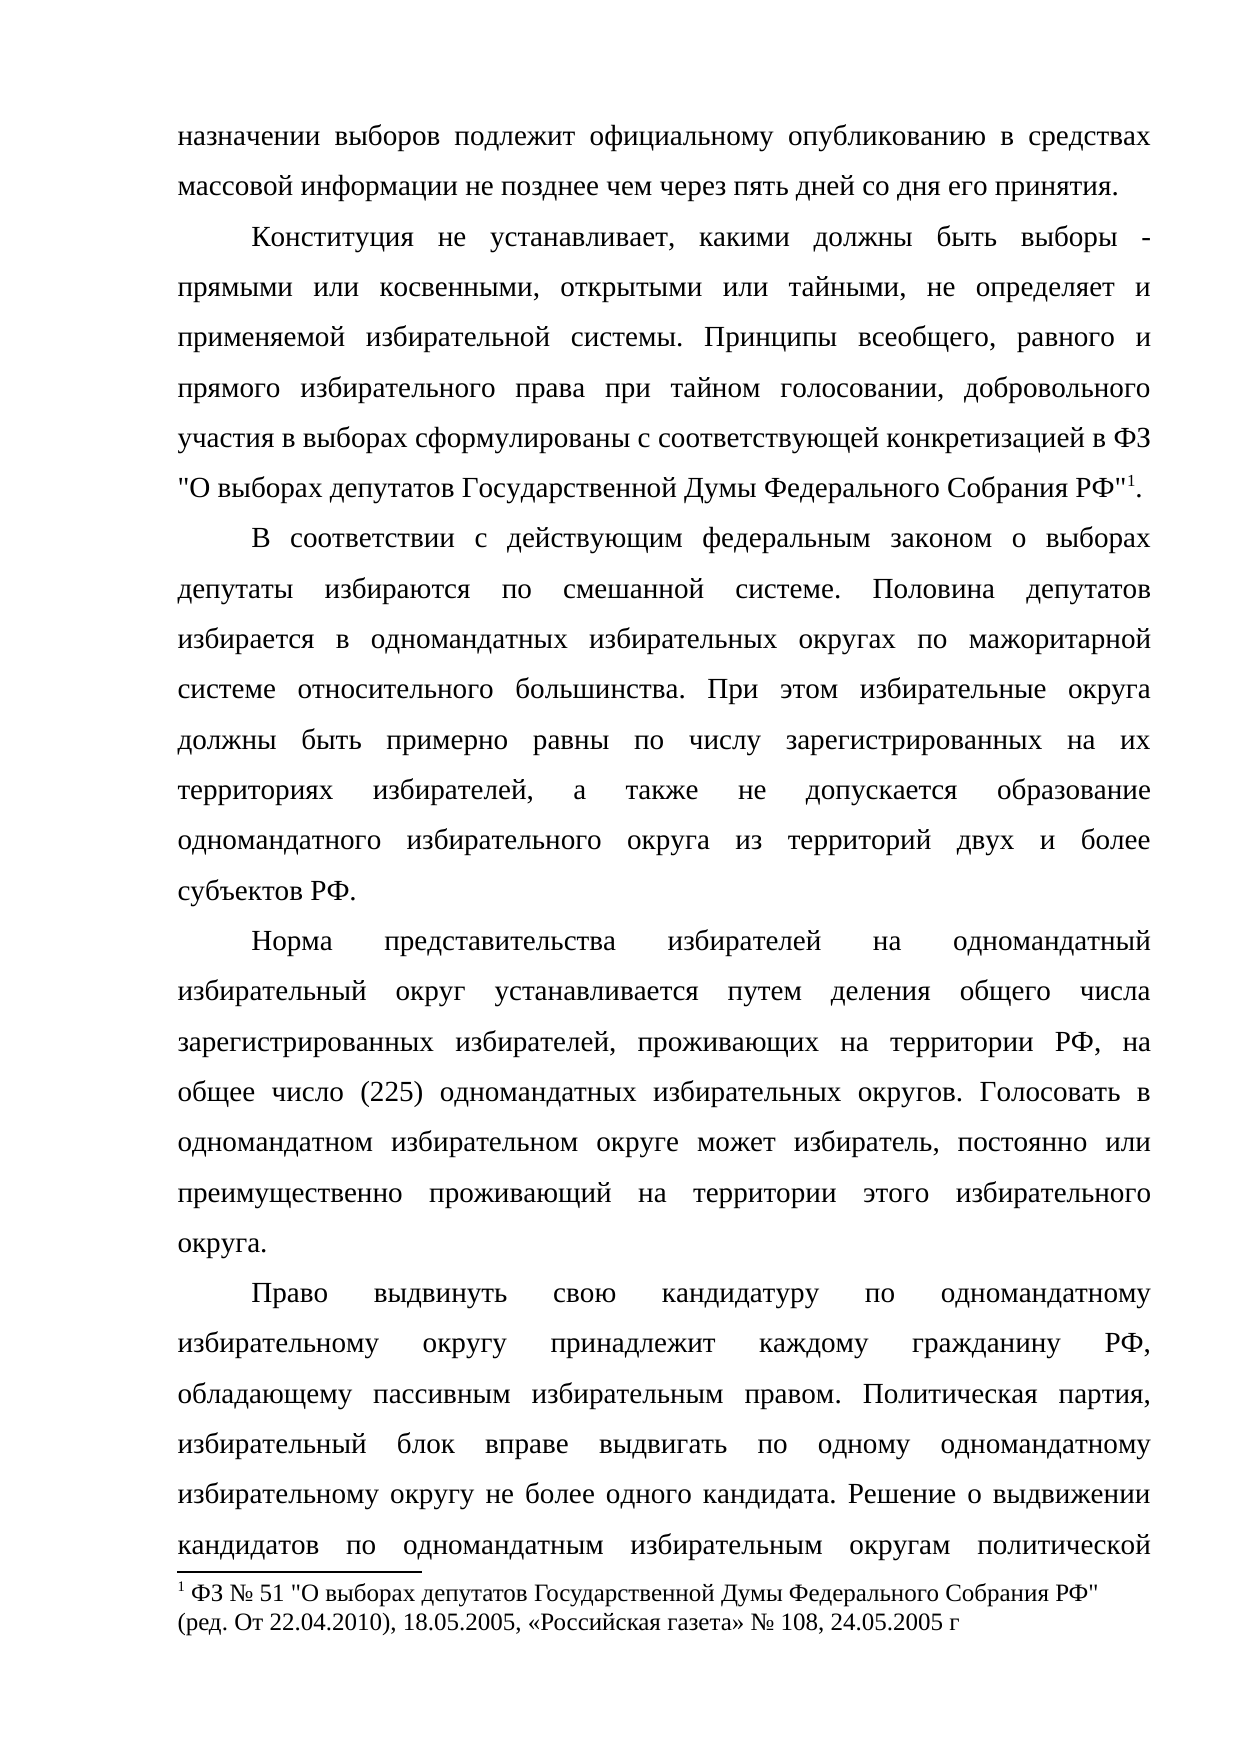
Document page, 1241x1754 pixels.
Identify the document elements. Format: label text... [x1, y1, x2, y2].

text Норма представительства избирателей на одномандатный избирательный округ устанавливается путем деления общего числа зарегистрированных избирателей, проживающих на территории РФ, на общее число (225) одномандатных избирательных округов. Голосовать в одномандатном избирательном округе может избиратель, постоянно или преимущественно проживающий на территории этого избирательного округа. [177, 923, 1152, 1258]
text Конституция не устанавливает, какими должны быть выборы - прямыми или косвенными, открытыми или тайными, не определяет и применяемой избирательной системы. Принципы всеобщего, равного и прямого избирательного права при тайном голосовании, добровольного участия в выборах сформулированы с соответствующей конкретизацией в ФЗ "О выборах депутатов Государственной Думы Федерального Собрания РФ". [177, 219, 1152, 504]
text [177, 1275, 1152, 1560]
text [177, 118, 1152, 202]
text В соответствии с действующим федеральным законом о выборах депутаты избираются по смешанной системе. Половина депутатов избирается в одномандатных избирательных округах по мажоритарной системе относительного большинства. При этом избирательные округа должны быть примерно равны по числу зарегистрированных на их территориях избирателей, а также не допускается образование одномандатного избирательного округа из территорий двух и более субъектов РФ. [177, 521, 1152, 906]
